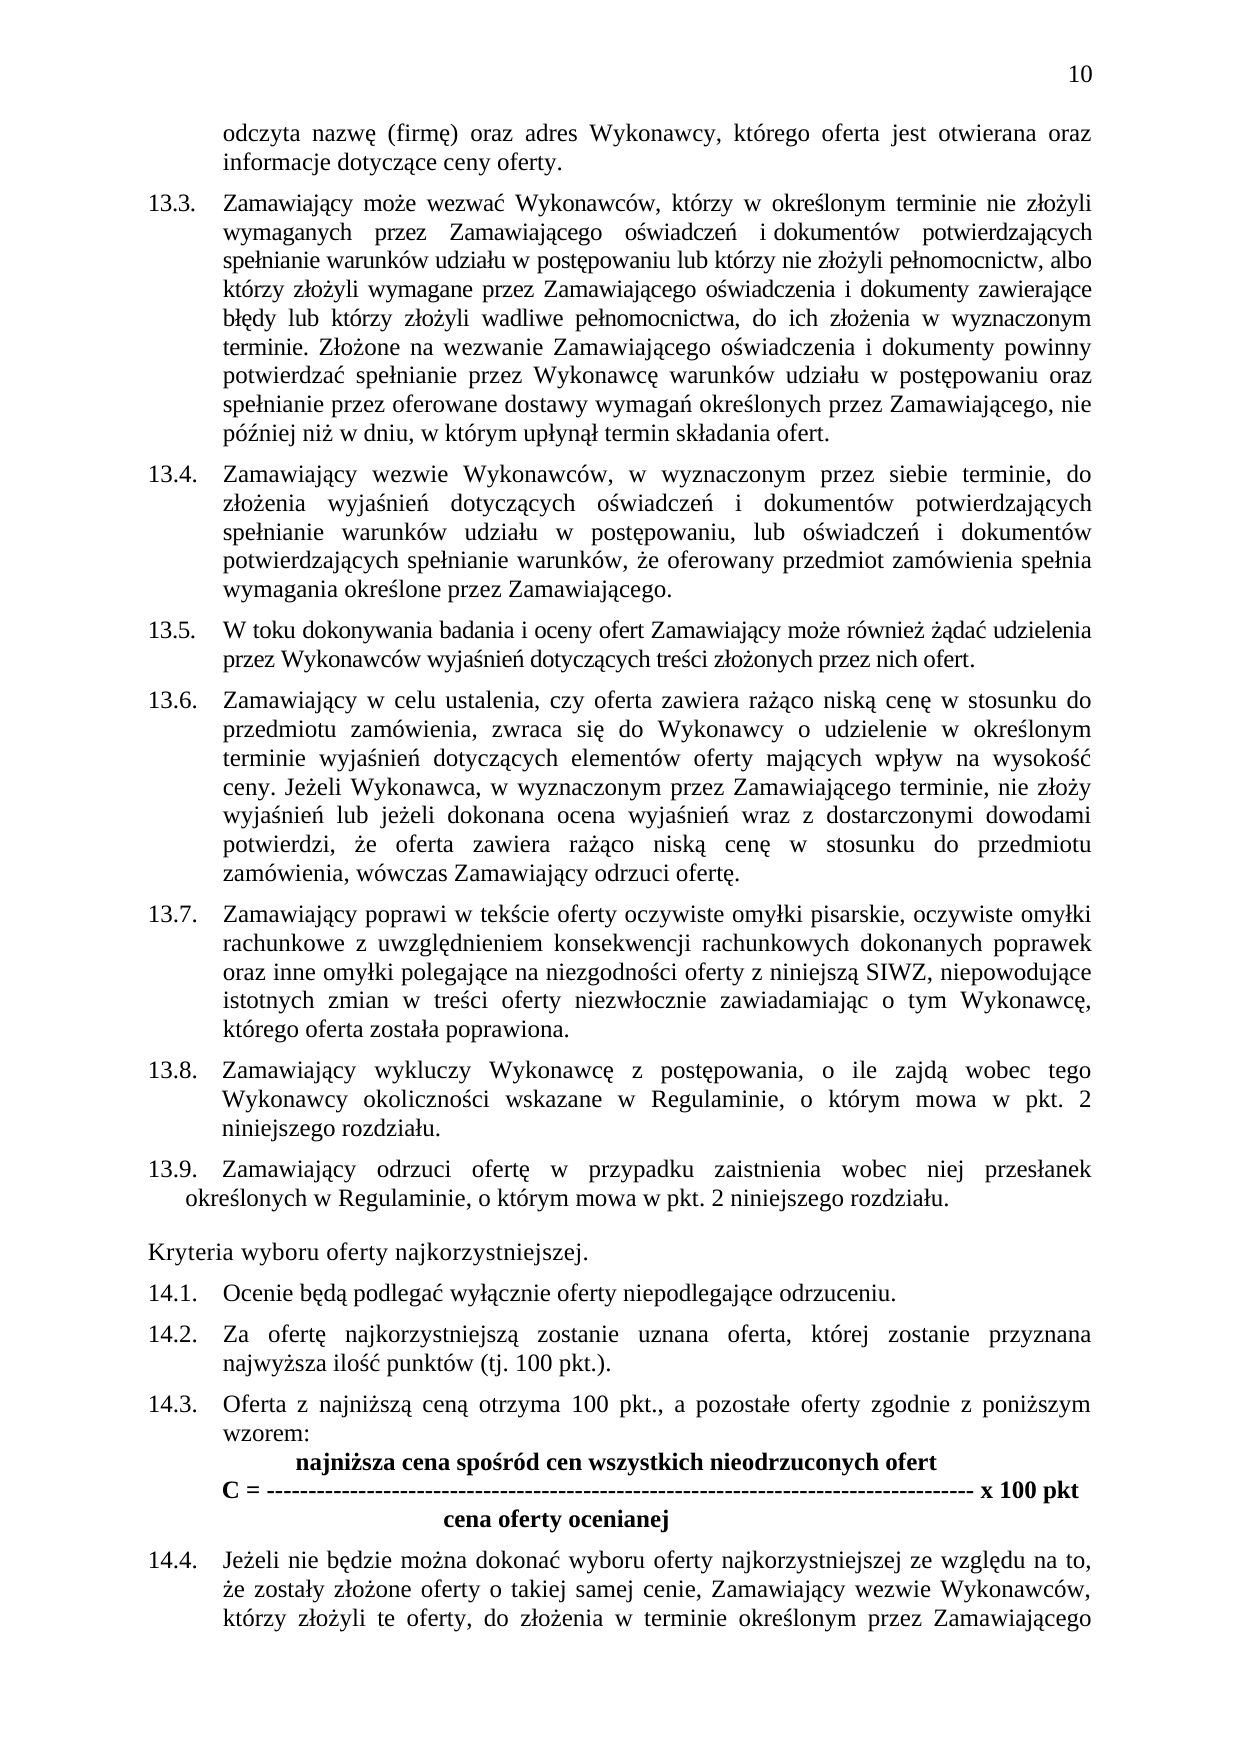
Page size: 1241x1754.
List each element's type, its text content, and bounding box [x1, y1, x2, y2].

list Zamawiający w celu ustalenia, czy oferta zawiera rażąco niską cenę w stosunku do przedmiotu zamówienia, zwraca się do Wykonawcy o udzielenie w określonym terminie wyjaśnień dotyczących elementów oferty mających wpływ na wysokość ceny. Jeżeli Wykonawca, w wyznaczonym przez Zamawiającego terminie, nie złoży wyjaśnień lub jeżeli dokonana ocena wyjaśnień wraz z dostarczonymi dowodami potwierdzi, że oferta zawiera rażąco niską cenę w stosunku do przedmiotu zamówienia, wówczas Zamawiający odrzuci ofertę. [148, 686, 1092, 887]
text najniższa cena spośród cen wszystkich nieodrzuconych ofert [222, 1447, 1092, 1476]
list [148, 1546, 1092, 1632]
text cena oferty ocenianej [369, 1504, 1092, 1533]
text C = ------------------------------------------------------------------------------------- x 100 pkt [222, 1476, 1092, 1504]
list Za ofertę najkorzystniejszą zostanie uznana oferta, której zostanie przyznana najwyższa ilość punktów (tj. 100 pkt.). [148, 1319, 1092, 1377]
list Zamawiający wykluczy Wykonawcę z postępowania, o ile zajdą wobec tego Wykonawcy okoliczności wskazane w Regulaminie, o którym mowa w pkt. 2 niniejszego rozdziału. [148, 1056, 1092, 1142]
list Ocenie będą podlegać wyłącznie oferty niepodlegające odrzuceniu. [148, 1278, 1092, 1307]
list W toku dokonywania badania i oceny ofert Zamawiający może również żądać udzielenia przez Wykonawców wyjaśnień dotyczących treści złożonych przez nich ofert. [148, 616, 1092, 673]
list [148, 118, 1092, 176]
list Zamawiający poprawi w tekście oferty oczywiste omyłki pisarskie, oczywiste omyłki rachunkowe z uwzględnieniem konsekwencji rachunkowych dokonanych poprawek oraz inne omyłki polegające na niezgodności oferty z niniejszą SIWZ, niepowodujące istotnych zmian w treści oferty niezwłocznie zawiadamiając o tym Wykonawcę, którego oferta została poprawiona. [148, 899, 1092, 1043]
list Zamawiający może wezwać Wykonawców, którzy w określonym terminie nie złożyli wymaganych przez Zamawiającego oświadczeń i dokumentów potwierdzających spełnianie warunków udziału w postępowaniu lub którzy nie złożyli pełnomocnictw, albo którzy złożyli wymagane przez Zamawiającego oświadczenia i dokumenty zawierające błędy lub którzy złożyli wadliwe pełnomocnictwa, do ich złożenia w wyznaczonym terminie. Złożone na wezwanie Zamawiającego oświadczenia i dokumenty powinny potwierdzać spełnianie przez Wykonawcę warunków udziału w postępowaniu oraz spełnianie przez oferowane dostawy wymagań określonych przez Zamawiającego, nie później niż w dniu, w którym upłynął termin składania ofert. [148, 188, 1092, 447]
text Kryteria wyboru oferty najkorzystniejszej. [148, 1237, 1092, 1266]
list Zamawiający odrzuci ofertę w przypadku zaistnienia wobec niej przesłanek określonych w Regulaminie, o którym mowa w pkt. 2 niniejszego rozdziału. [148, 1154, 1092, 1212]
list Oferta z najniższą ceną otrzyma 100 pkt., a pozostałe oferty zgodnie z poniższym wzorem: [148, 1389, 1092, 1447]
list Zamawiający wezwie Wykonawców, w wyznaczonym przez siebie terminie, do złożenia wyjaśnień dotyczących oświadczeń i dokumentów potwierdzających spełnianie warunków udziału w postępowaniu, lub oświadczeń i dokumentów potwierdzających spełnianie warunków, że oferowany przedmiot zamówienia spełnia wymagania określone przez Zamawiającego. [148, 459, 1092, 603]
